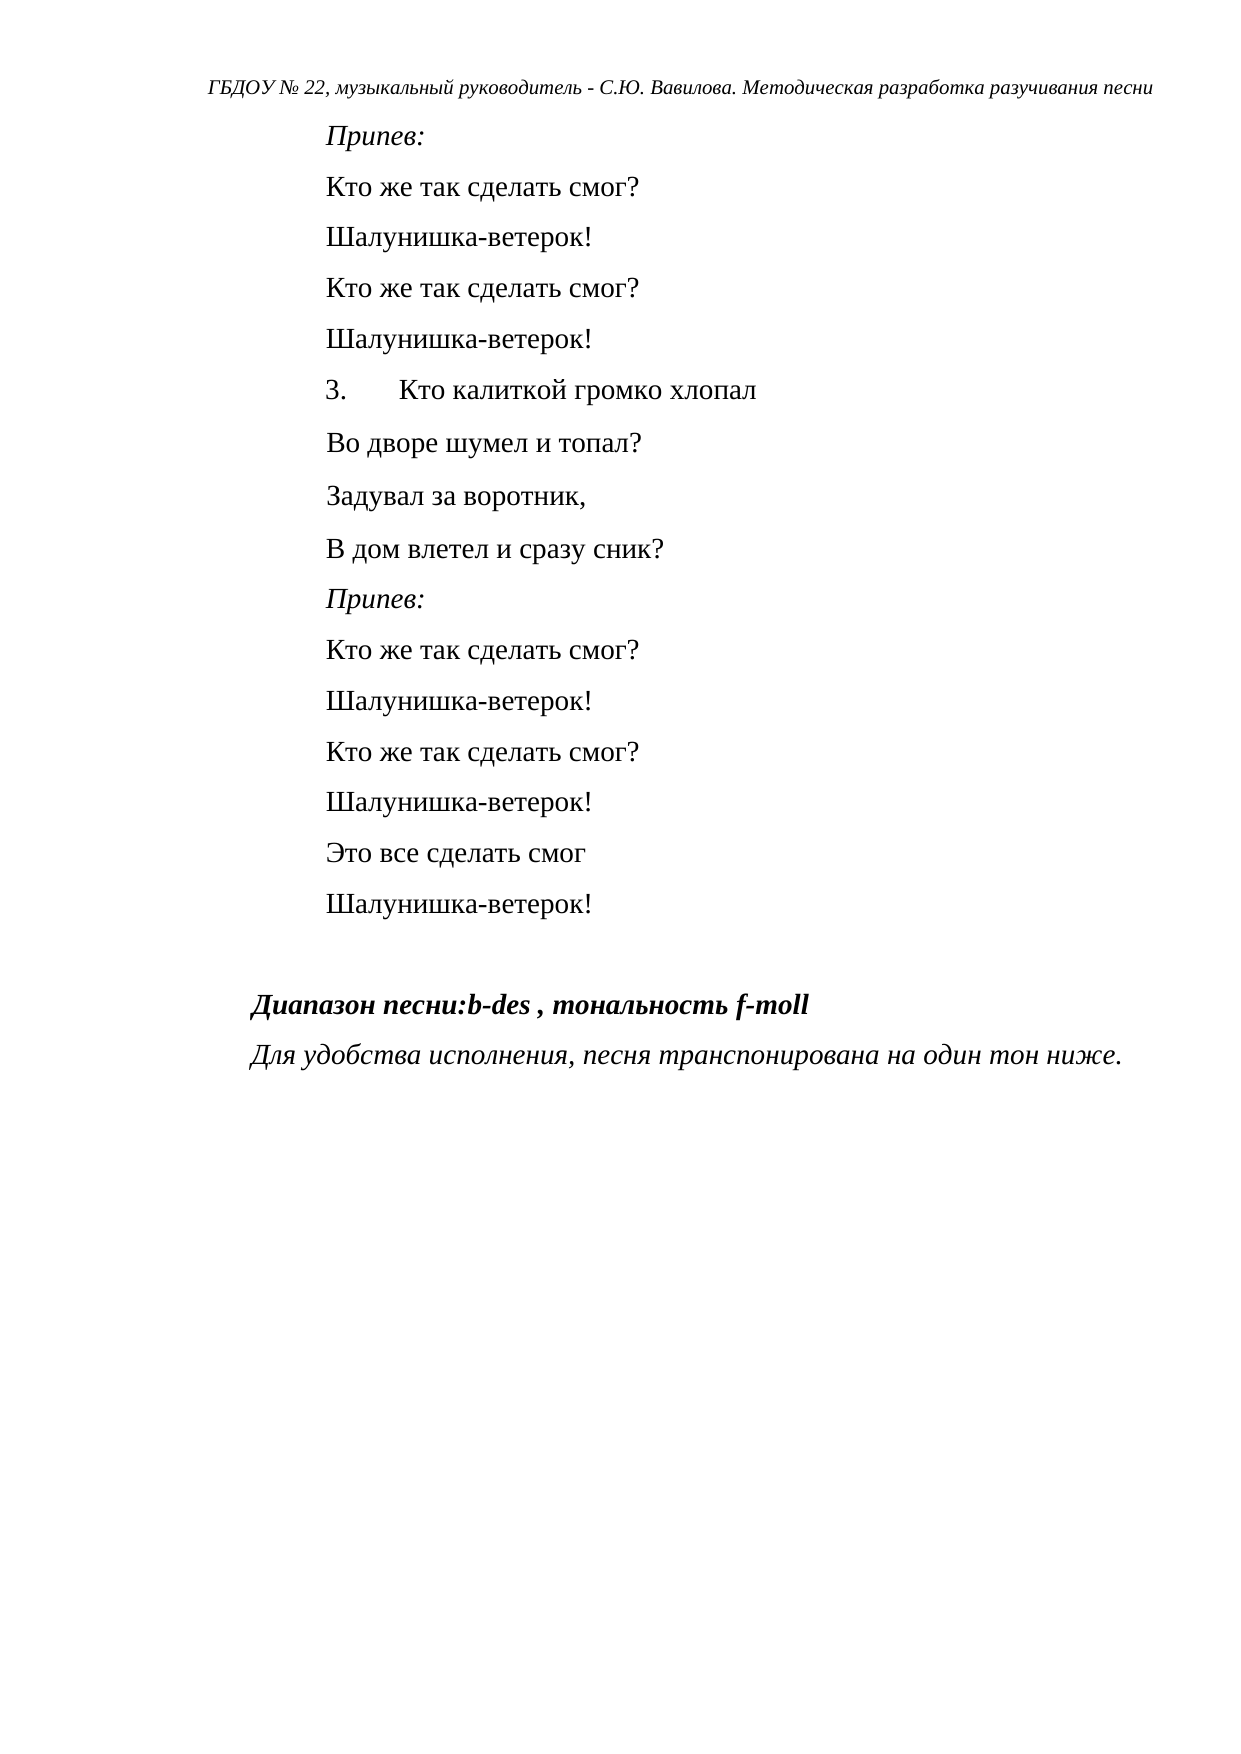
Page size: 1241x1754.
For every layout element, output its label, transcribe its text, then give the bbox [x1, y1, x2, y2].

text Кто же так сделать смог? [252, 734, 1153, 767]
text Шалунишка-ветерок! [252, 784, 1153, 818]
text Припев: [252, 582, 1153, 615]
text Припев: [252, 118, 1153, 152]
text Шалунишка-ветерок! [252, 321, 1153, 354]
text Диапазон песни:b-des , тональность f-moll [178, 987, 1152, 1021]
text Во дворе шумел и топал? [326, 425, 1153, 458]
text Задувал за воротник, [252, 478, 1153, 511]
text Кто же так сделать смог? [252, 270, 1153, 304]
text В дом влетел и сразу сник? [252, 531, 1153, 564]
text Шалунишка-ветерок! [252, 683, 1153, 717]
text Для удобства исполнения, песня транспонирована на один тон ниже. [177, 1037, 1152, 1071]
text Шалунишка-ветерок! [252, 219, 1153, 253]
list Кто калиткой громко хлопал [252, 372, 1153, 405]
text Это все сделать смог [252, 835, 1153, 869]
text Кто же так сделать смог? [252, 632, 1153, 666]
text Шалунишка-ветерок! [252, 886, 1153, 919]
text Кто же так сделать смог? [252, 169, 1153, 202]
